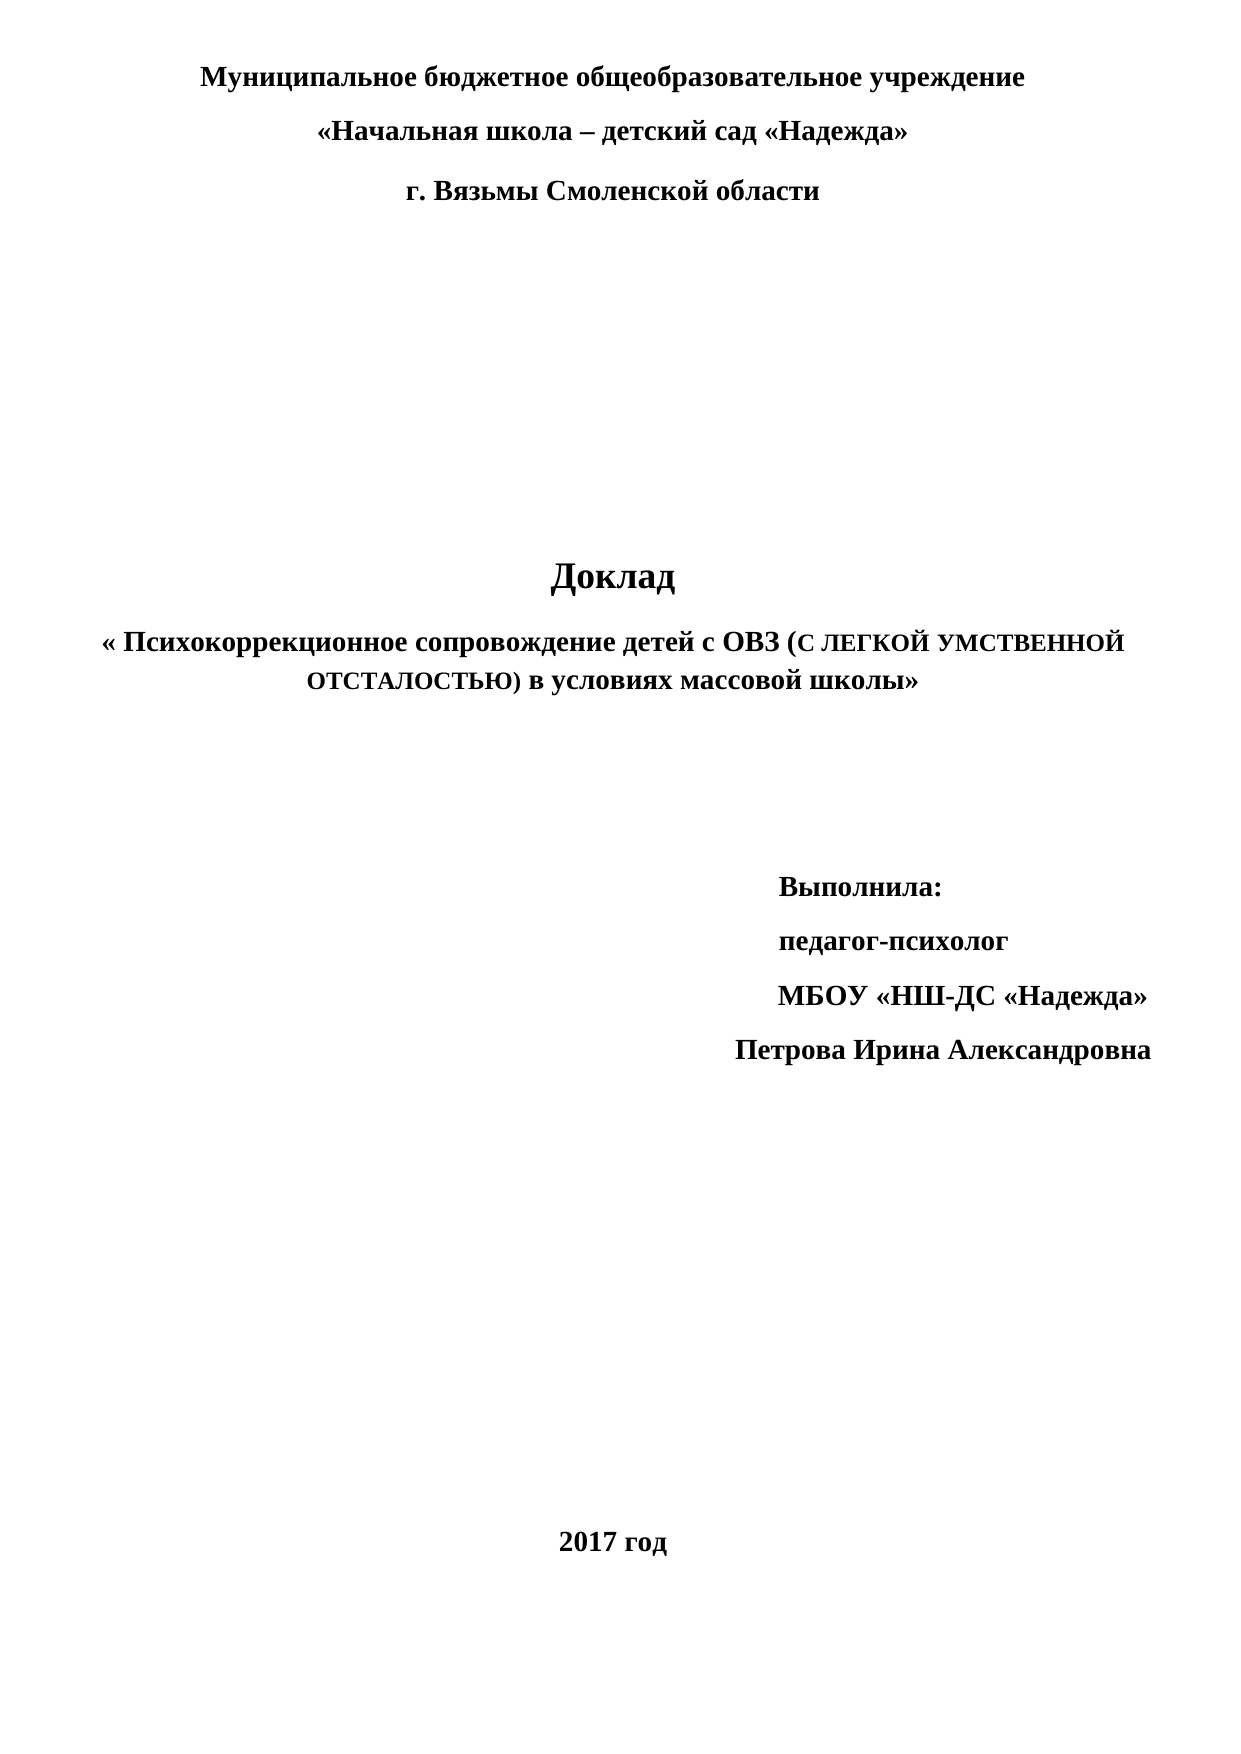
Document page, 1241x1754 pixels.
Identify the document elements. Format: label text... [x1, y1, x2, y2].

text « Психокоррекционное сопровождение детей с ОВЗ (С ЛЕГКОЙ УМСТВЕННОЙ ОТСТАЛОСТЬЮ) в условиях массовой школы» [74, 624, 1152, 696]
text педагог-психолог [74, 923, 1152, 957]
text Муниципальное бюджетное общеобразовательное учреждение [74, 59, 1152, 93]
text МБОУ «НШ-ДС «Надежда» [74, 978, 1152, 1011]
text г. Вязьмы Смоленской области [74, 173, 1152, 206]
text Доклад [74, 553, 1152, 597]
text Петрова Ирина Александровна [74, 1032, 1152, 1066]
text «Начальная школа – детский сад «Надежда» [74, 113, 1152, 147]
text 2017 год [74, 1524, 1152, 1558]
text Выполнила: [74, 869, 1152, 903]
